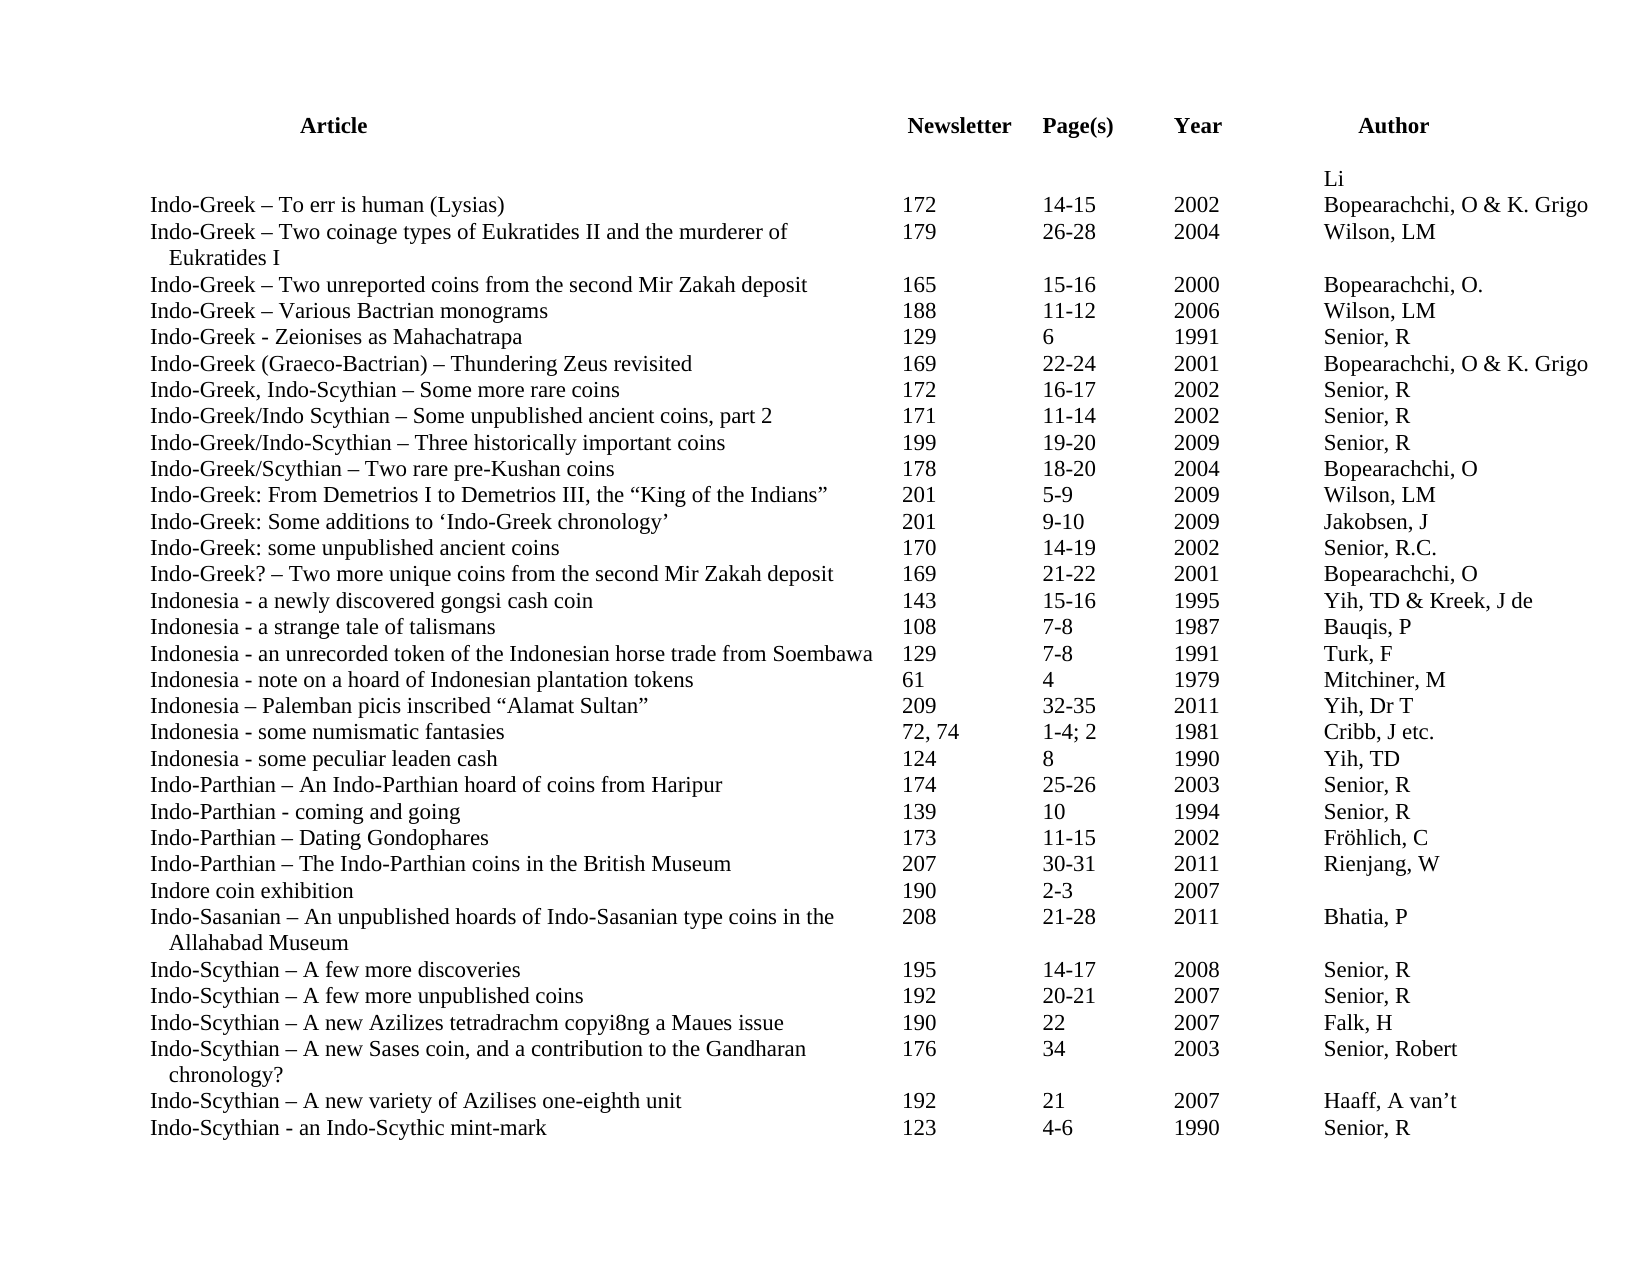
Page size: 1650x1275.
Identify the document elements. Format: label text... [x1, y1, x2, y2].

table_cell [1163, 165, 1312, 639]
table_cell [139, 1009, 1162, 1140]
table_header Year [1163, 113, 1312, 165]
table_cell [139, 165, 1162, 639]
table_header Article [139, 113, 888, 165]
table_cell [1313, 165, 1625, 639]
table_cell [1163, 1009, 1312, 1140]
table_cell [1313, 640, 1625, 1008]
table_header Author [1313, 113, 1625, 165]
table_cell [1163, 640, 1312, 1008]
table_header Page(s) [1031, 113, 1162, 165]
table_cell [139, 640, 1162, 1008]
table_header Newsletter [888, 113, 1031, 165]
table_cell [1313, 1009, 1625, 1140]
